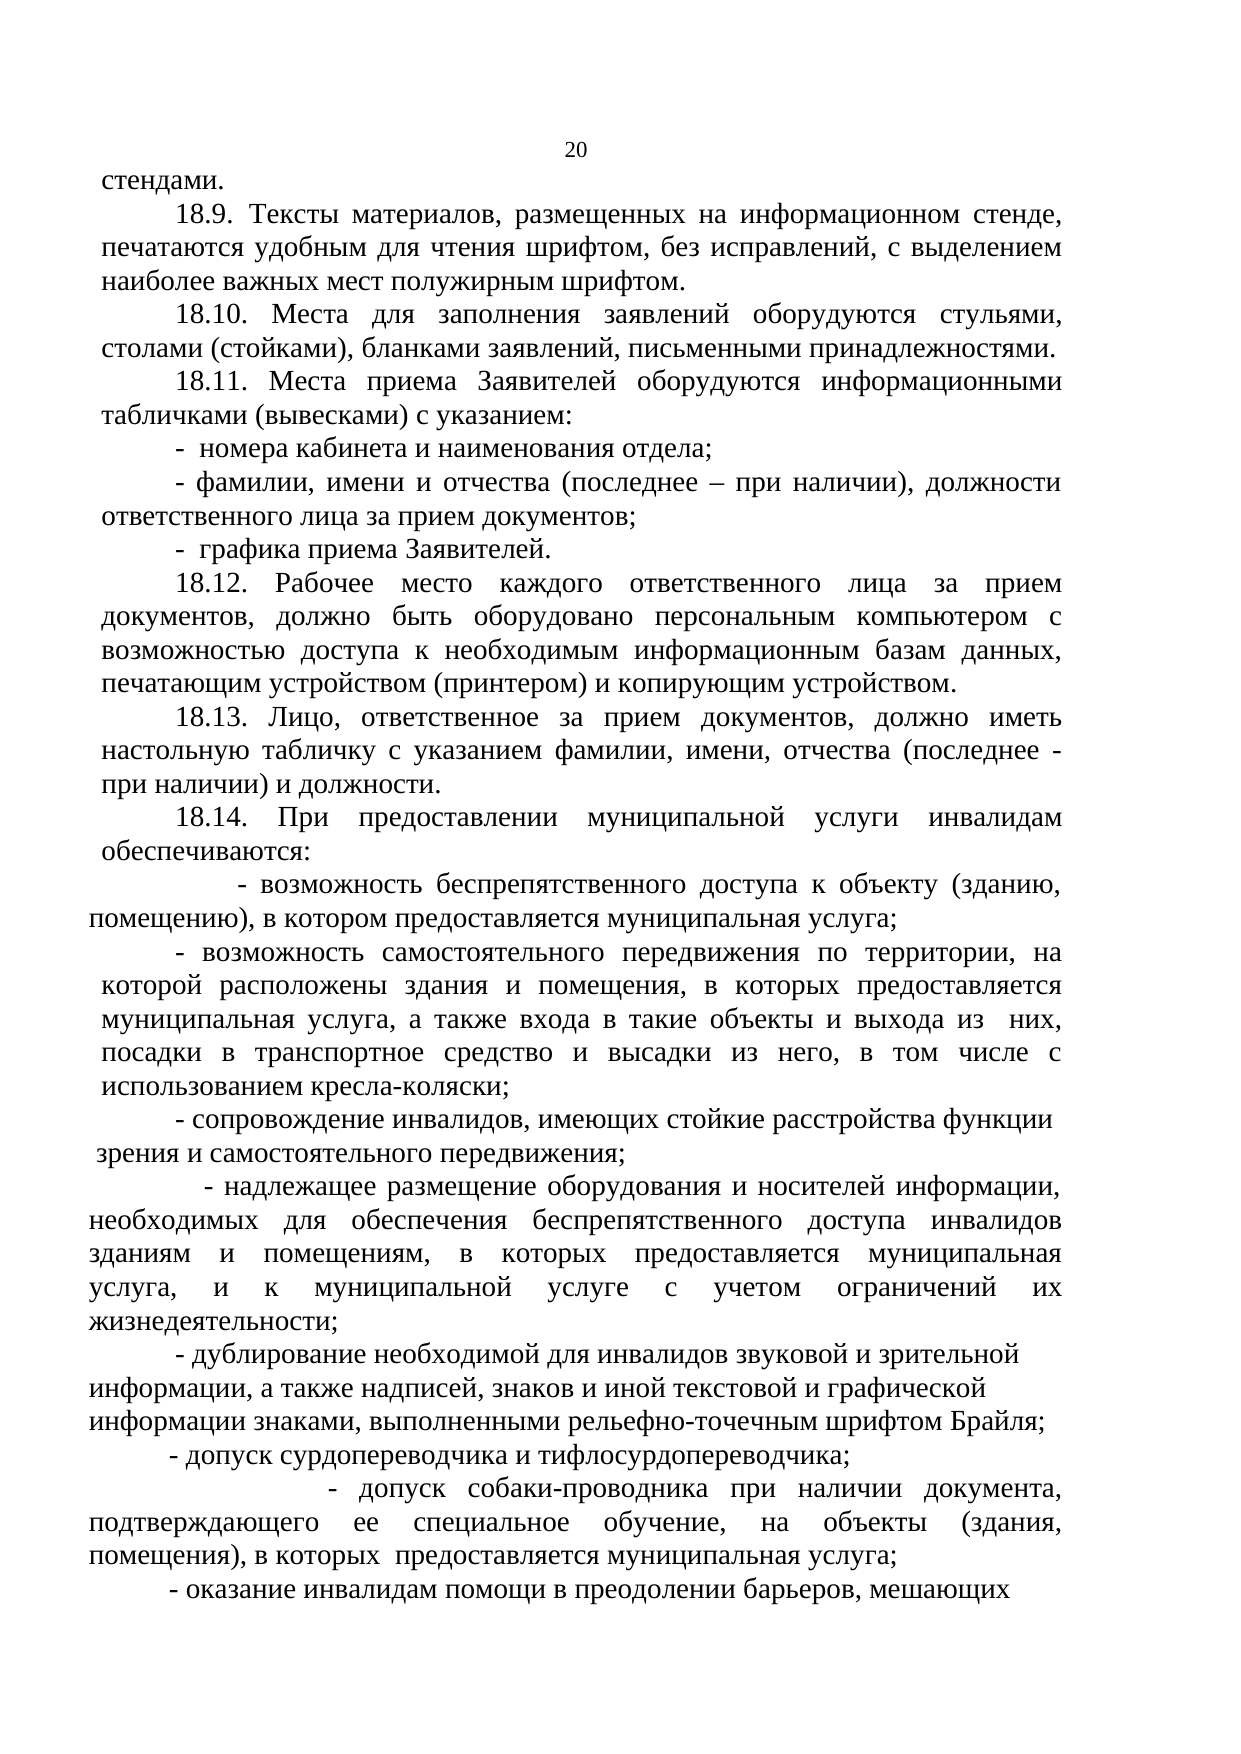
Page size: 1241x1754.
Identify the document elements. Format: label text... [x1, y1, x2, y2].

list 18.10. Места для заполнения заявлений оборудуются стульями, столами (стойками), бланками заявлений, письменными принадлежностями. [101, 296, 1063, 363]
text зрения и самостоятельного передвижения; [88, 1135, 1063, 1168]
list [101, 162, 1063, 196]
text информации, а также надписей, знаков и иной текстовой и графической информации знаками, выполненными рельефно-точечным шрифтом Брайля; [88, 1370, 1063, 1437]
list - номера кабинета и наименования отдела; [101, 431, 1063, 464]
list 18.9. Тексты материалов, размещенных на информационном стенде, печатаются удобным для чтения шрифтом, без исправлений, с выделением наиболее важных мест полужирным шрифтом. [101, 196, 1063, 296]
text - оказание инвалидам помощи в преодолении барьеров, мешающих [88, 1571, 1063, 1604]
list 18.12. Рабочее место каждого ответственного лица за прием документов, должно быть оборудовано персональным компьютером с возможностью доступа к необходимым информационным базам данных, печатающим устройством (принтером) и копирующим устройством. [101, 565, 1063, 699]
list 18.14. При предоставлении муниципальной услуги инвалидам обеспечиваются: [101, 799, 1063, 867]
text - допуск собаки-проводника при наличии документа, подтверждающего ее специальное обучение, на объекты (здания, помещения), в которых предоставляется муниципальная услуга; [88, 1470, 1063, 1571]
list - возможность самостоятельного передвижения по территории, на которой расположены здания и помещения, в которых предоставляется муниципальная услуга, а также входа в такие объекты и выхода из них, посадки в транспортное средство и высадки из него, в том числе с использованием кресла-коляски; [101, 934, 1063, 1101]
list 18.11. Места приема Заявителей оборудуются информационными табличками (вывесками) с указанием: [101, 363, 1063, 431]
list - сопровождение инвалидов, имеющих стойкие расстройства функции [101, 1101, 1063, 1135]
text - возможность беспрепятственного доступа к объекту (зданию, помещению), в котором предоставляется муниципальная услуга; [88, 867, 1063, 934]
text - допуск сурдопереводчика и тифлосурдопереводчика; [88, 1437, 1063, 1470]
list - дублирование необходимой для инвалидов звуковой и зрительной [101, 1336, 1063, 1370]
list - фамилии, имени и отчества (последнее – при наличии), должности ответственного лица за прием документов; [101, 464, 1063, 531]
text - надлежащее размещение оборудования и носителей информации, необходимых для обеспечения беспрепятственного доступа инвалидов зданиям и помещениям, в которых предоставляется муниципальная услуга, и к муниципальной услуге с учетом ограничений их жизнедеятельности; [88, 1168, 1063, 1336]
list 18.13. Лицо, ответственное за прием документов, должно иметь настольную табличку с указанием фамилии, имени, отчества (последнее - при наличии) и должности. [101, 699, 1063, 799]
list - графика приема Заявителей. [101, 531, 1063, 565]
